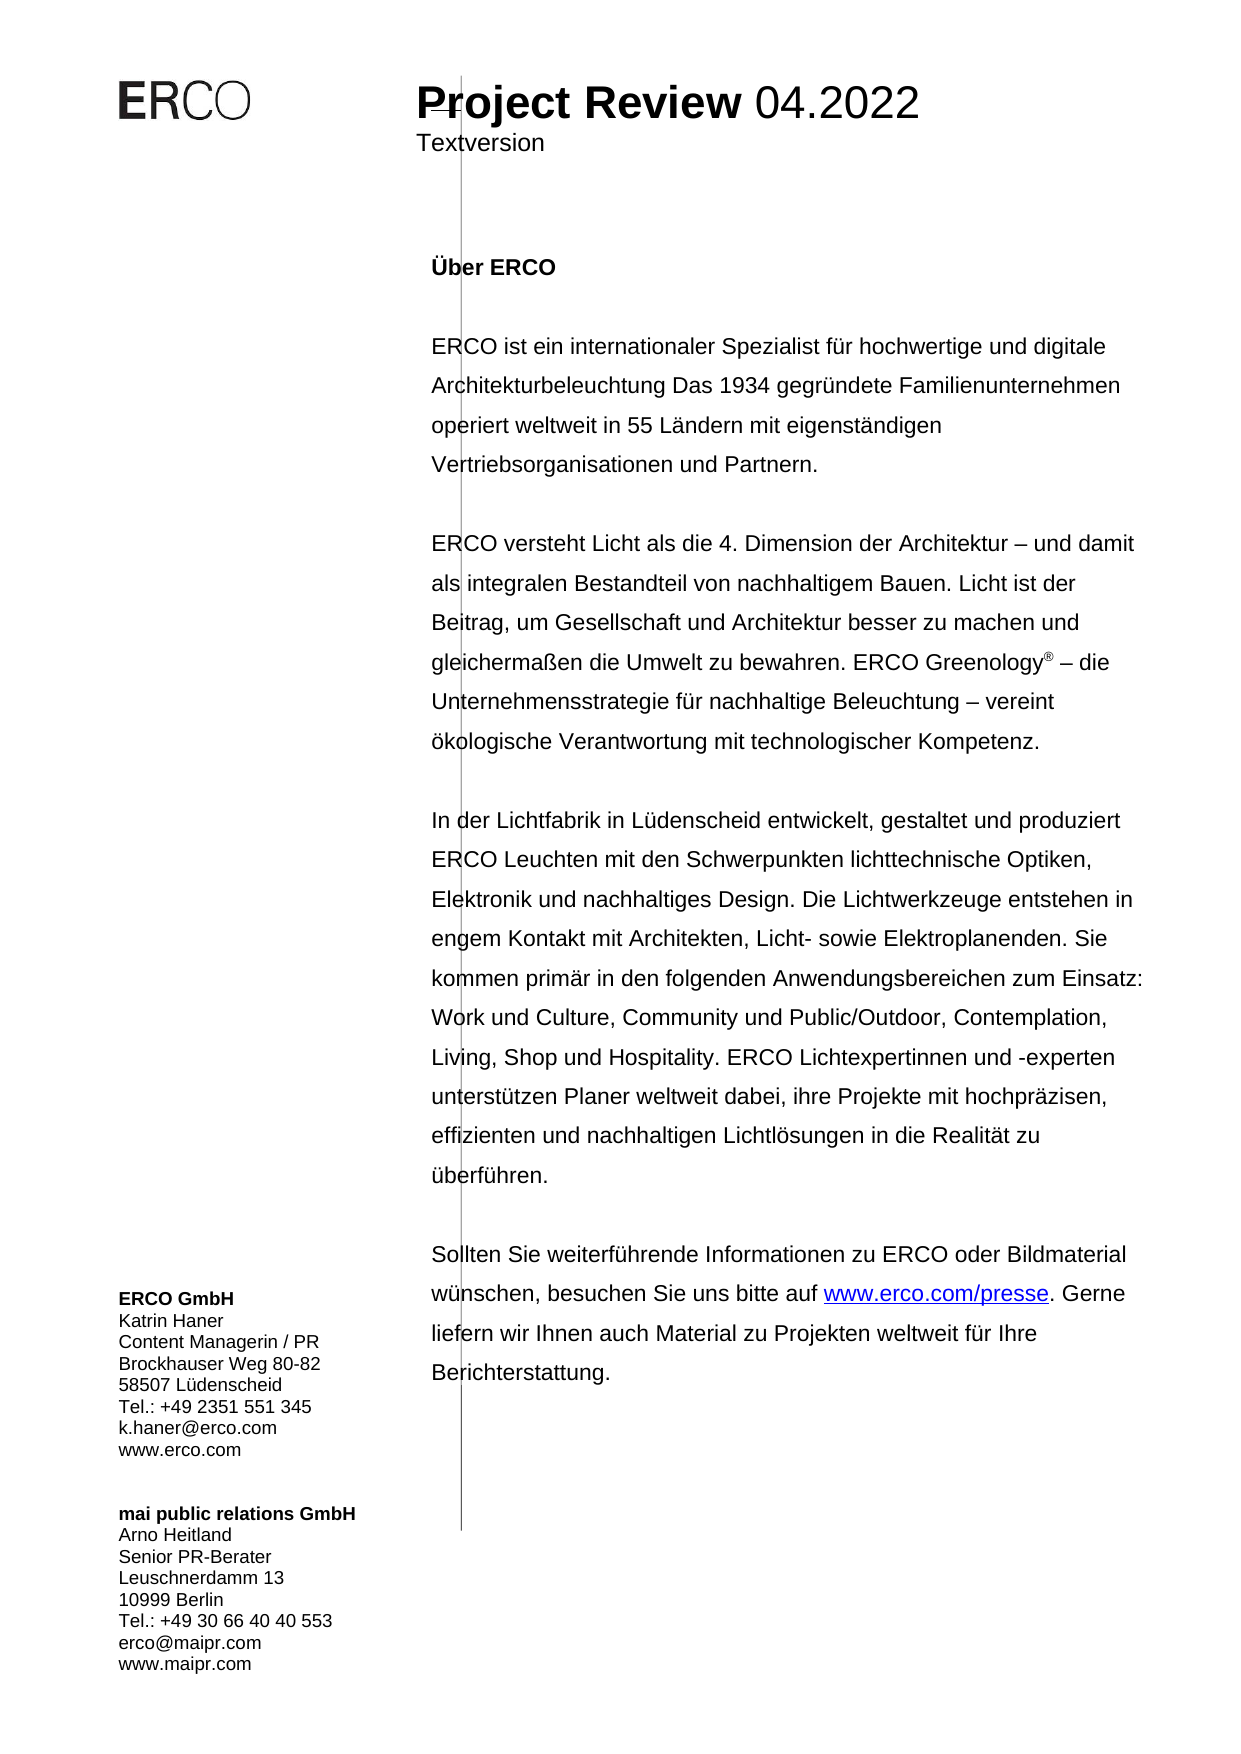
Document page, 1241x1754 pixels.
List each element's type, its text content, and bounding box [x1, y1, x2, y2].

text Über ERCO [431, 254, 1152, 280]
text Vertriebsorganisationen und Partnern. [431, 451, 1152, 478]
picture [118, 79, 251, 121]
text ERCO versteht Licht als die 4. Dimension der Architektur – und damit als integralen Bestandteil von nachhaltigem Bauen. Licht ist der Beitrag, um Gesellschaft und Architektur besser zu machen und gleichermaßen die Umwelt zu bewahren. ERCO Greenology® – die Unternehmensstrategie für nachhaltige Beleuchtung – vereint ökologische Verantwortung mit technologischer Kompetenz. [431, 530, 1152, 754]
text ERCO ist ein internationaler Spezialist für hochwertige und digitale Architekturbeleuchtung Das 1934 gegründete Familienunternehmen operiert weltweit in 55 Ländern mit eigenständigen [431, 333, 1152, 438]
text Sollten Sie weiterführende Informationen zu ERCO oder Bildmaterial wünschen, besuchen Sie uns bitte auf www.erco.com/presse. Gerne liefern wir Ihnen auch Material zu Projekten weltweit für Ihre Berichterstattung. [431, 1241, 1152, 1386]
text In der Lichtfabrik in Lüdenscheid entwickelt, gestaltet und produziert ERCO Leuchten mit den Schwerpunkten lichttechnische Optiken, Elektronik und nachhaltiges Design. Die Lichtwerkzeuge entstehen in engem Kontakt mit Architekten, Licht- sowie Elektroplanenden. Sie kommen primär in den folgenden Anwendungsbereichen zum Einsatz: Work und Culture, Community und Public/Outdoor, Contemplation, Living, Shop und Hospitality. ERCO Lichtexpertinnen und -experten unterstützen Planer weltweit dabei, ihre Projekte mit hochpräzisen, effizienten und nachhaltigen Lichtlösungen in die Realität zu überführen. [431, 807, 1152, 1188]
